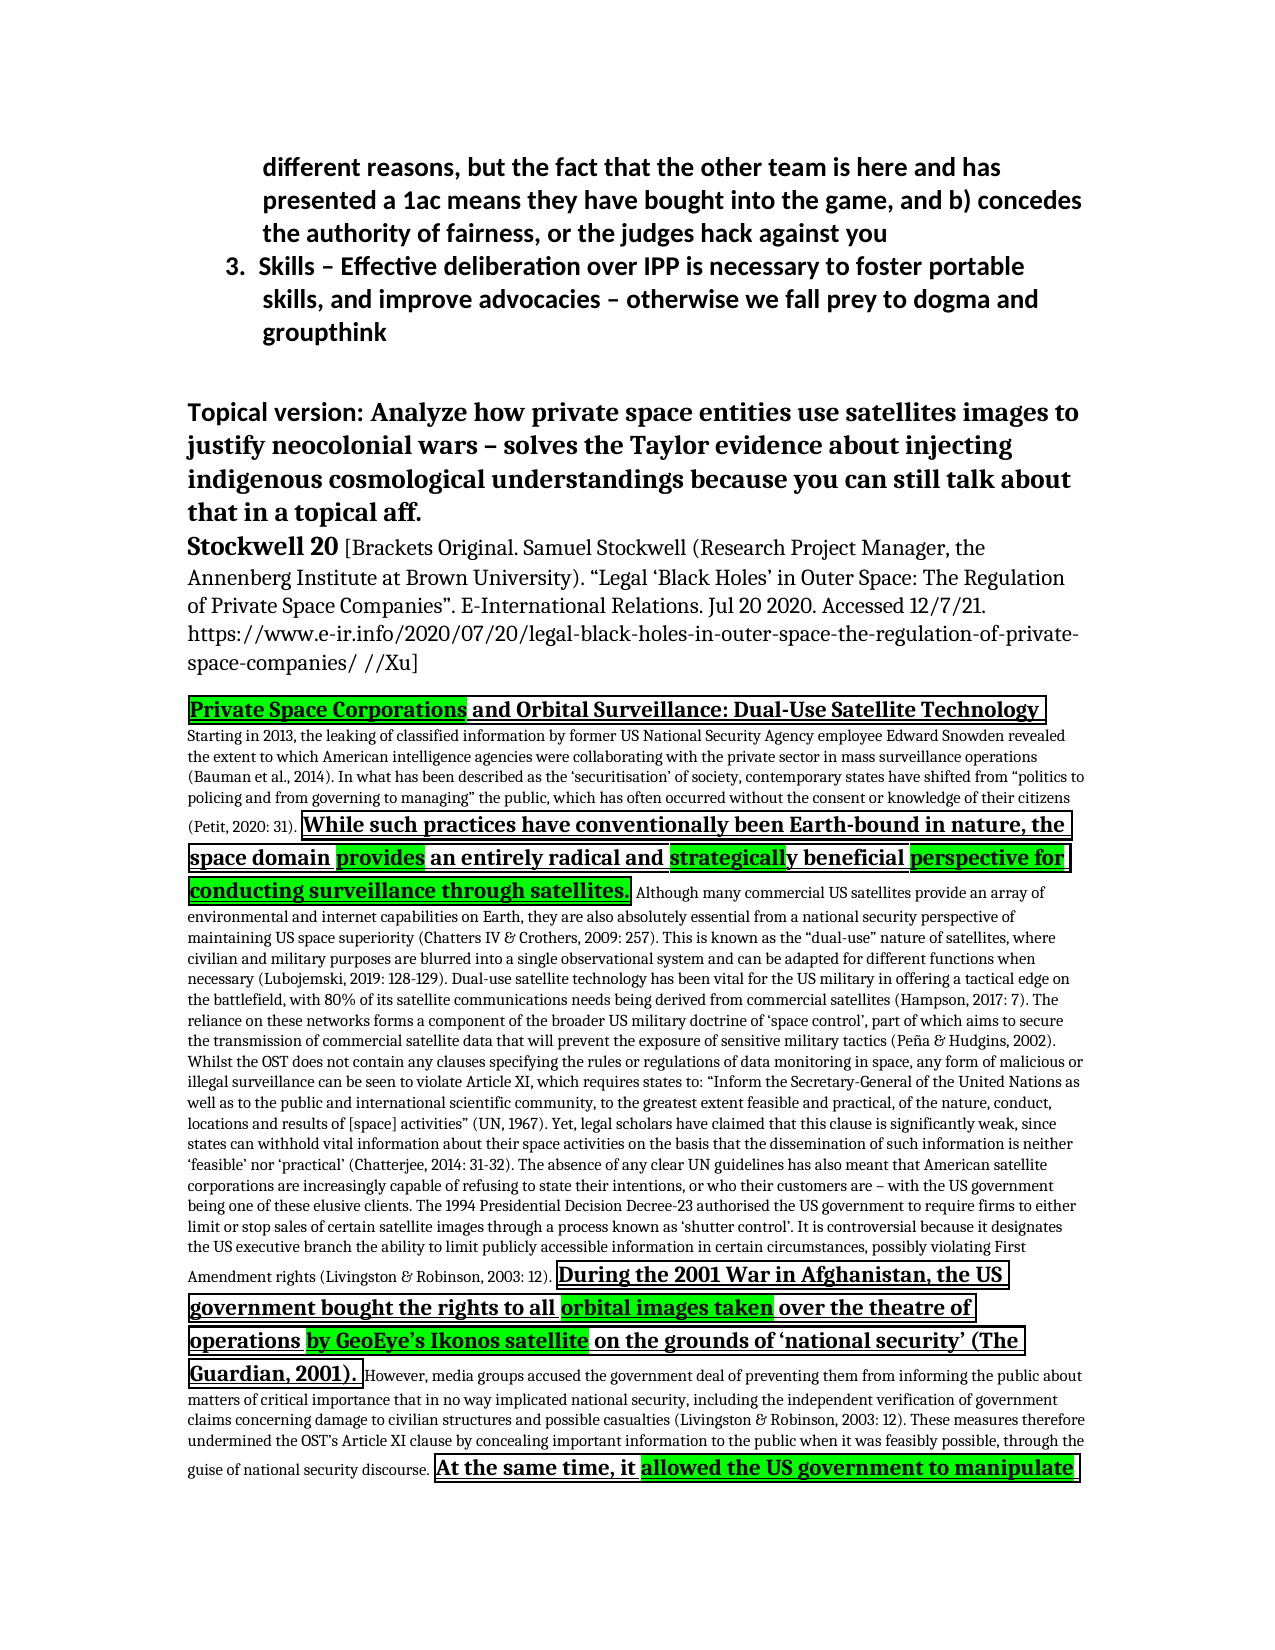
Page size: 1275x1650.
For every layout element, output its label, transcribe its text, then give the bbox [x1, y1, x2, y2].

text 3. Skills – Effective deliberation over IPP is necessary to foster portable skills, and improve advocacies – otherwise we fall prey to dogma and groupthink [225, 249, 1087, 348]
subtitle Topical version: Analyze how private space entities use satellites images to justify neocolonial wars – solves the Taylor evidence about injecting indigenous cosmological understandings because you can still talk about that in a topical aff. [187, 395, 1087, 529]
text Stockwell 20 [Brackets Original. Samuel Stockwell (Research Project Manager, the Annenberg Institute at Brown University). “Legal ‘Black Holes’ in Outer Space: The Regulation of Private Space Companies”. E-International Relations. Jul 20 2020. Accessed 12/7/21. https://www.e-ir.info/2020/07/20/legal-black-holes-in-outer-space-the-regulation-of-private-space-companies/ //Xu] [187, 531, 1087, 676]
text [187, 695, 1087, 1483]
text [225, 150, 1087, 249]
